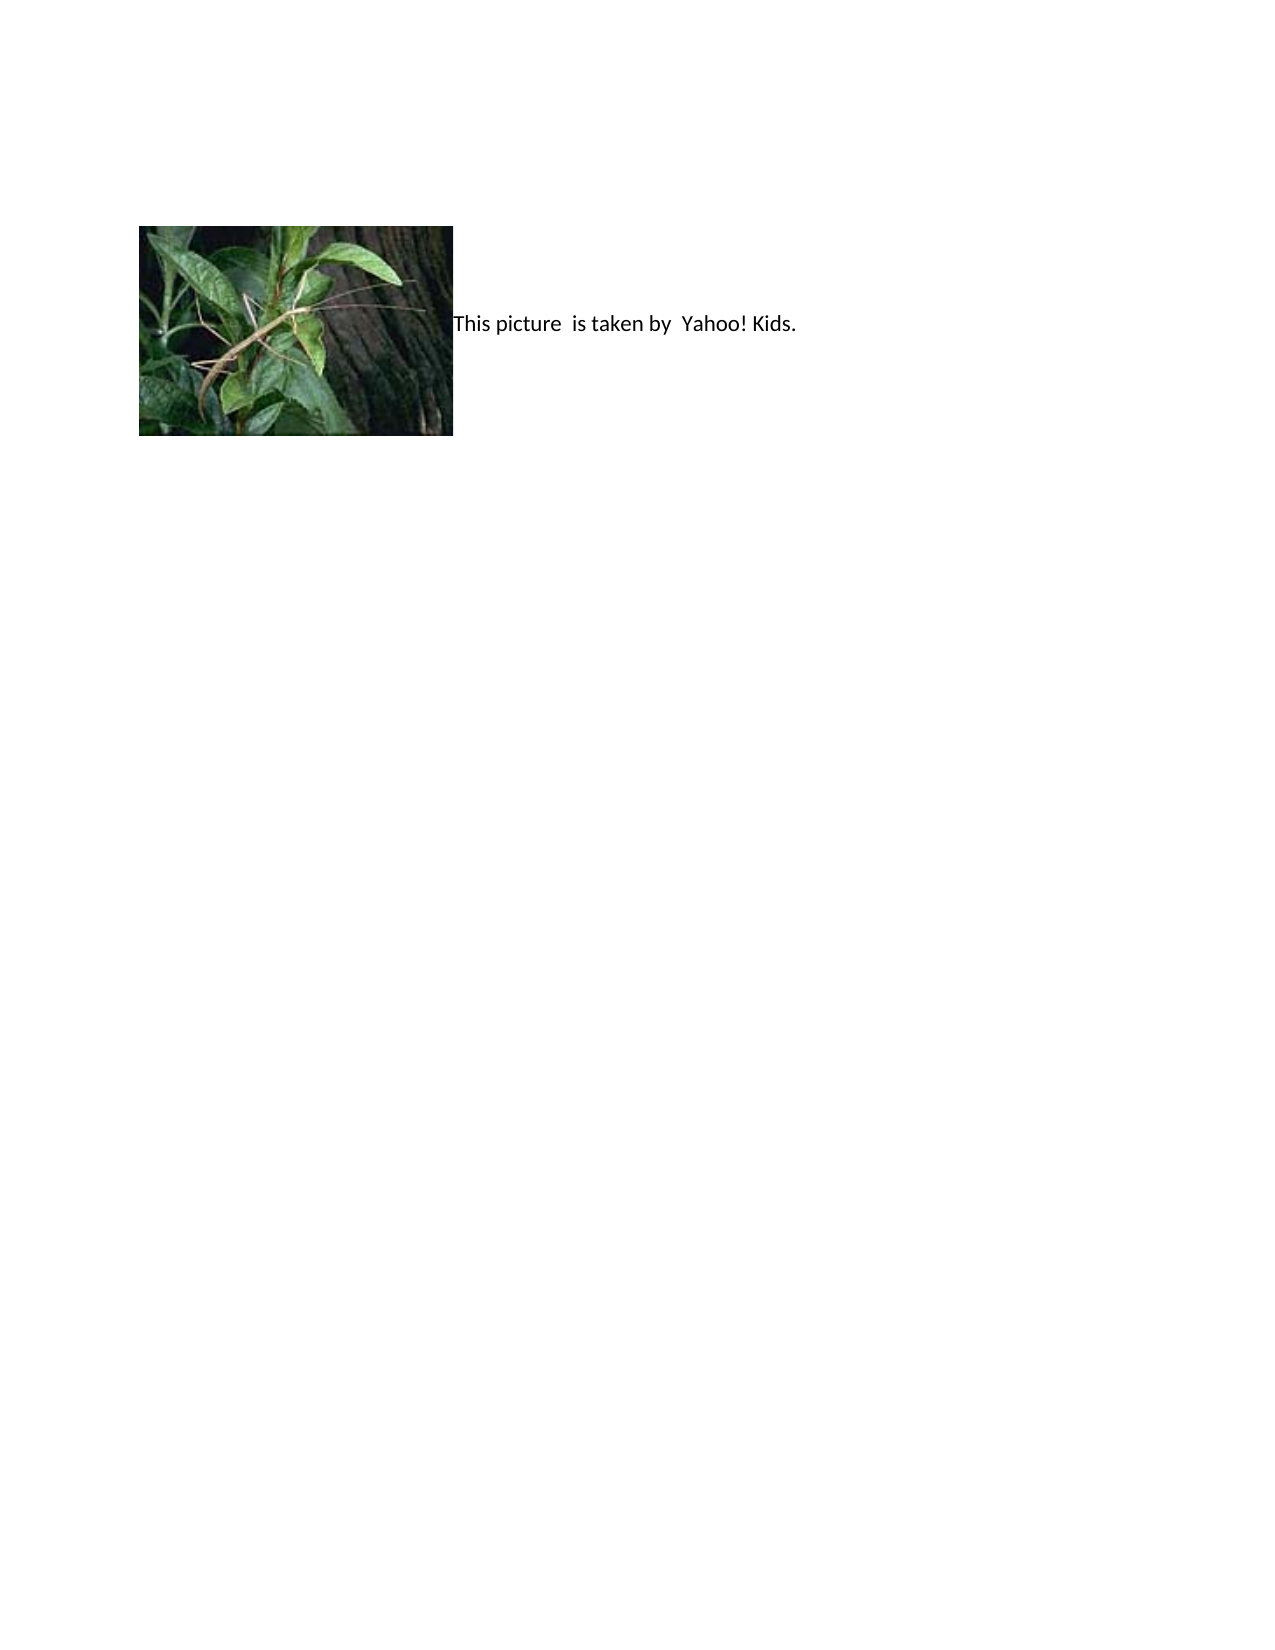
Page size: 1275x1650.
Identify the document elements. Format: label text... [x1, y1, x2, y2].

picture [139, 226, 454, 436]
text This picture is taken by Yahoo! Kids. [454, 309, 1125, 337]
